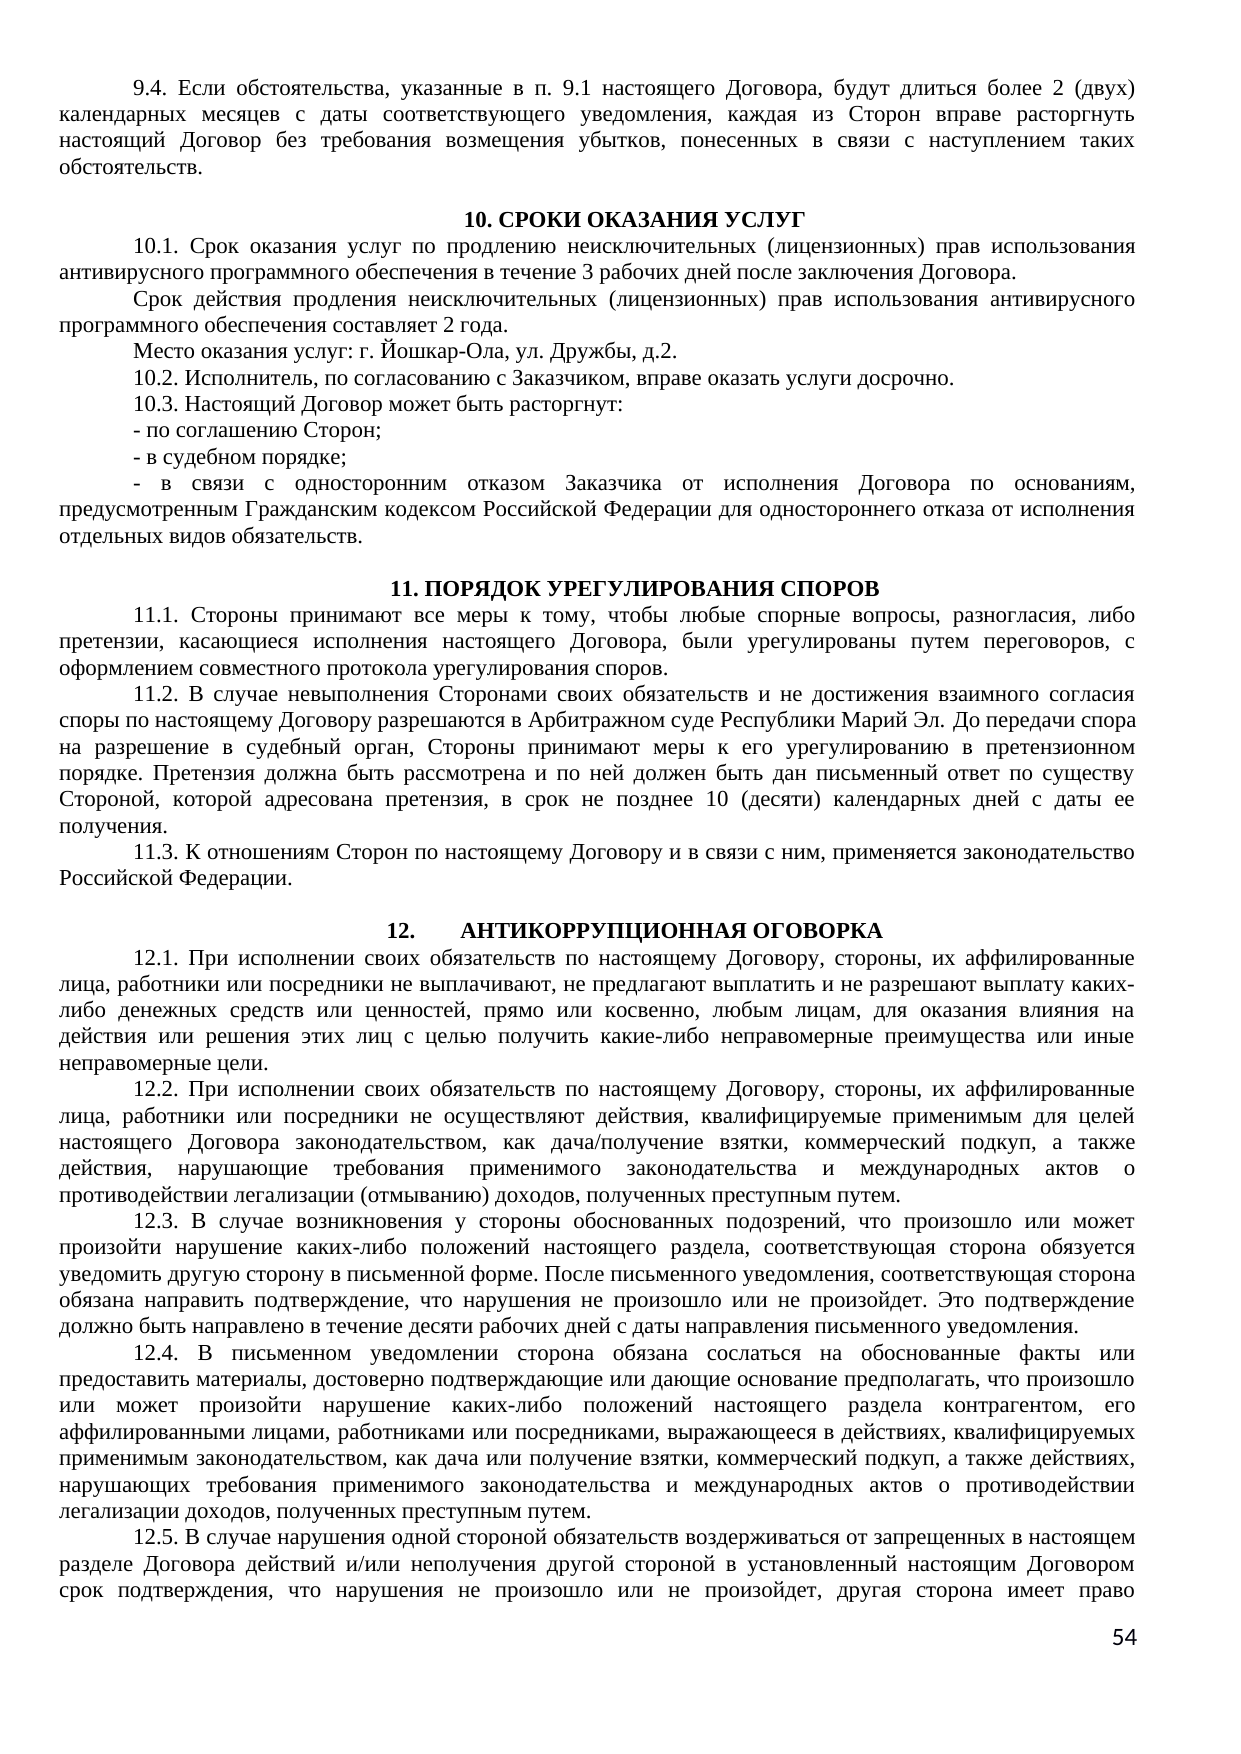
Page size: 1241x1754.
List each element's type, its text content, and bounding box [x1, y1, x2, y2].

text - по соглашению Сторон; [59, 416, 1137, 443]
text 10. СРОКИ ОКАЗАНИЯ УСЛУГ [59, 206, 1137, 232]
text 10.3. Настоящий Договор может быть расторгнут: [59, 390, 1137, 416]
text 12.2. При исполнении своих обязательств по настоящему Договору, стороны, их аффилированные лица, работники или посредники не осуществляют действия, квалифицируемые применимым для целей настоящего Договора законодательством, как дача/получение взятки, коммерческий подкуп, а также действия, нарушающие требования применимого законодательства и международных актов о противодействии легализации (отмыванию) доходов, полученных преступным путем. [59, 1075, 1137, 1207]
text 11. ПОРЯДОК УРЕГУЛИРОВАНИЯ СПОРОВ [59, 574, 1137, 601]
text 11.1. Стороны принимают все меры к тому, чтобы любые спорные вопросы, разногласия, либо претензии, касающиеся исполнения настоящего Договора, были урегулированы путем переговоров, с оформлением совместного протокола урегулирования споров. [59, 601, 1137, 680]
text - в связи с односторонним отказом Заказчика от исполнения Договора по основаниям, предусмотренным Гражданским кодексом Российской Федерации для одностороннего отказа от исполнения отдельных видов обязательств. [59, 469, 1137, 548]
text Место оказания услуг: г. Йошкар-Ола, ул. Дружбы, д.2. [59, 337, 1137, 364]
text Срок действия продления неисключительных (лицензионных) прав использования антивирусного программного обеспечения составляет 2 года. [59, 285, 1137, 337]
text 10.2. Исполнитель, по согласованию с Заказчиком, вправе оказать услуги досрочно. [59, 364, 1137, 390]
text 10.1. Срок оказания услуг по продлению неисключительных (лицензионных) прав использования антивирусного программного обеспечения в течение 3 рабочих дней после заключения Договора. [59, 232, 1137, 285]
text 12.3. В случае возникновения у стороны обоснованных подозрений, что произошло или может произойти нарушение каких-либо положений настоящего раздела, соответствующая сторона обязуется уведомить другую сторону в письменной форме. После письменного уведомления, соответствующая сторона обязана направить подтверждение, что нарушения не произошло или не произойдет. Это подтверждение должно быть направлено в течение десяти рабочих дней с даты направления письменного уведомления. [59, 1207, 1137, 1339]
text 12.1. При исполнении своих обязательств по настоящему Договору, стороны, их аффилированные лица, работники или посредники не выплачивают, не предлагают выплатить и не разрешают выплату каких-либо денежных средств или ценностей, прямо или косвенно, любым лицам, для оказания влияния на действия или решения этих лиц с целью получить какие-либо неправомерные преимущества или иные неправомерные цели. [59, 943, 1137, 1075]
text 9.4. Если обстоятельства, указанные в п. 9.1 настоящего Договора, будут длиться более 2 (двух) календарных месяцев с даты соответствующего уведомления, каждая из Сторон вправе расторгнуть настоящий Договор без требования возмещения убытков, понесенных в связи с наступлением таких обстоятельств. [59, 74, 1137, 179]
text 12.4. В письменном уведомлении сторона обязана сослаться на обоснованные факты или предоставить материалы, достоверно подтверждающие или дающие основание предполагать, что произошло или может произойти нарушение каких-либо положений настоящего раздела контрагентом, его аффилированными лицами, работниками или посредниками, выражающееся в действиях, квалифицируемых применимым законодательством, как дача или получение взятки, коммерческий подкуп, а также действиях, нарушающих требования применимого законодательства и международных актов о противодействии легализации доходов, полученных преступным путем. [59, 1339, 1137, 1523]
text 11.3. К отношениям Сторон по настоящему Договору и в связи с ним, применяется законодательство Российской Федерации. [59, 838, 1137, 891]
text 11.2. В случае невыполнения Сторонами своих обязательств и не достижения взаимного согласия споры по настоящему Договору разрешаются в Арбитражном суде Республики Марий Эл. До передачи спора на разрешение в судебный орган, Стороны принимают меры к его урегулированию в претензионном порядке. Претензия должна быть рассмотрена и по ней должен быть дан письменный ответ по существу Стороной, которой адресована претензия, в срок не позднее 10 (десяти) календарных дней с даты ее получения. [59, 680, 1137, 838]
text 12. АНТИКОРРУПЦИОННАЯ ОГОВОРКА [59, 917, 1137, 943]
text - в судебном порядке; [59, 443, 1137, 469]
